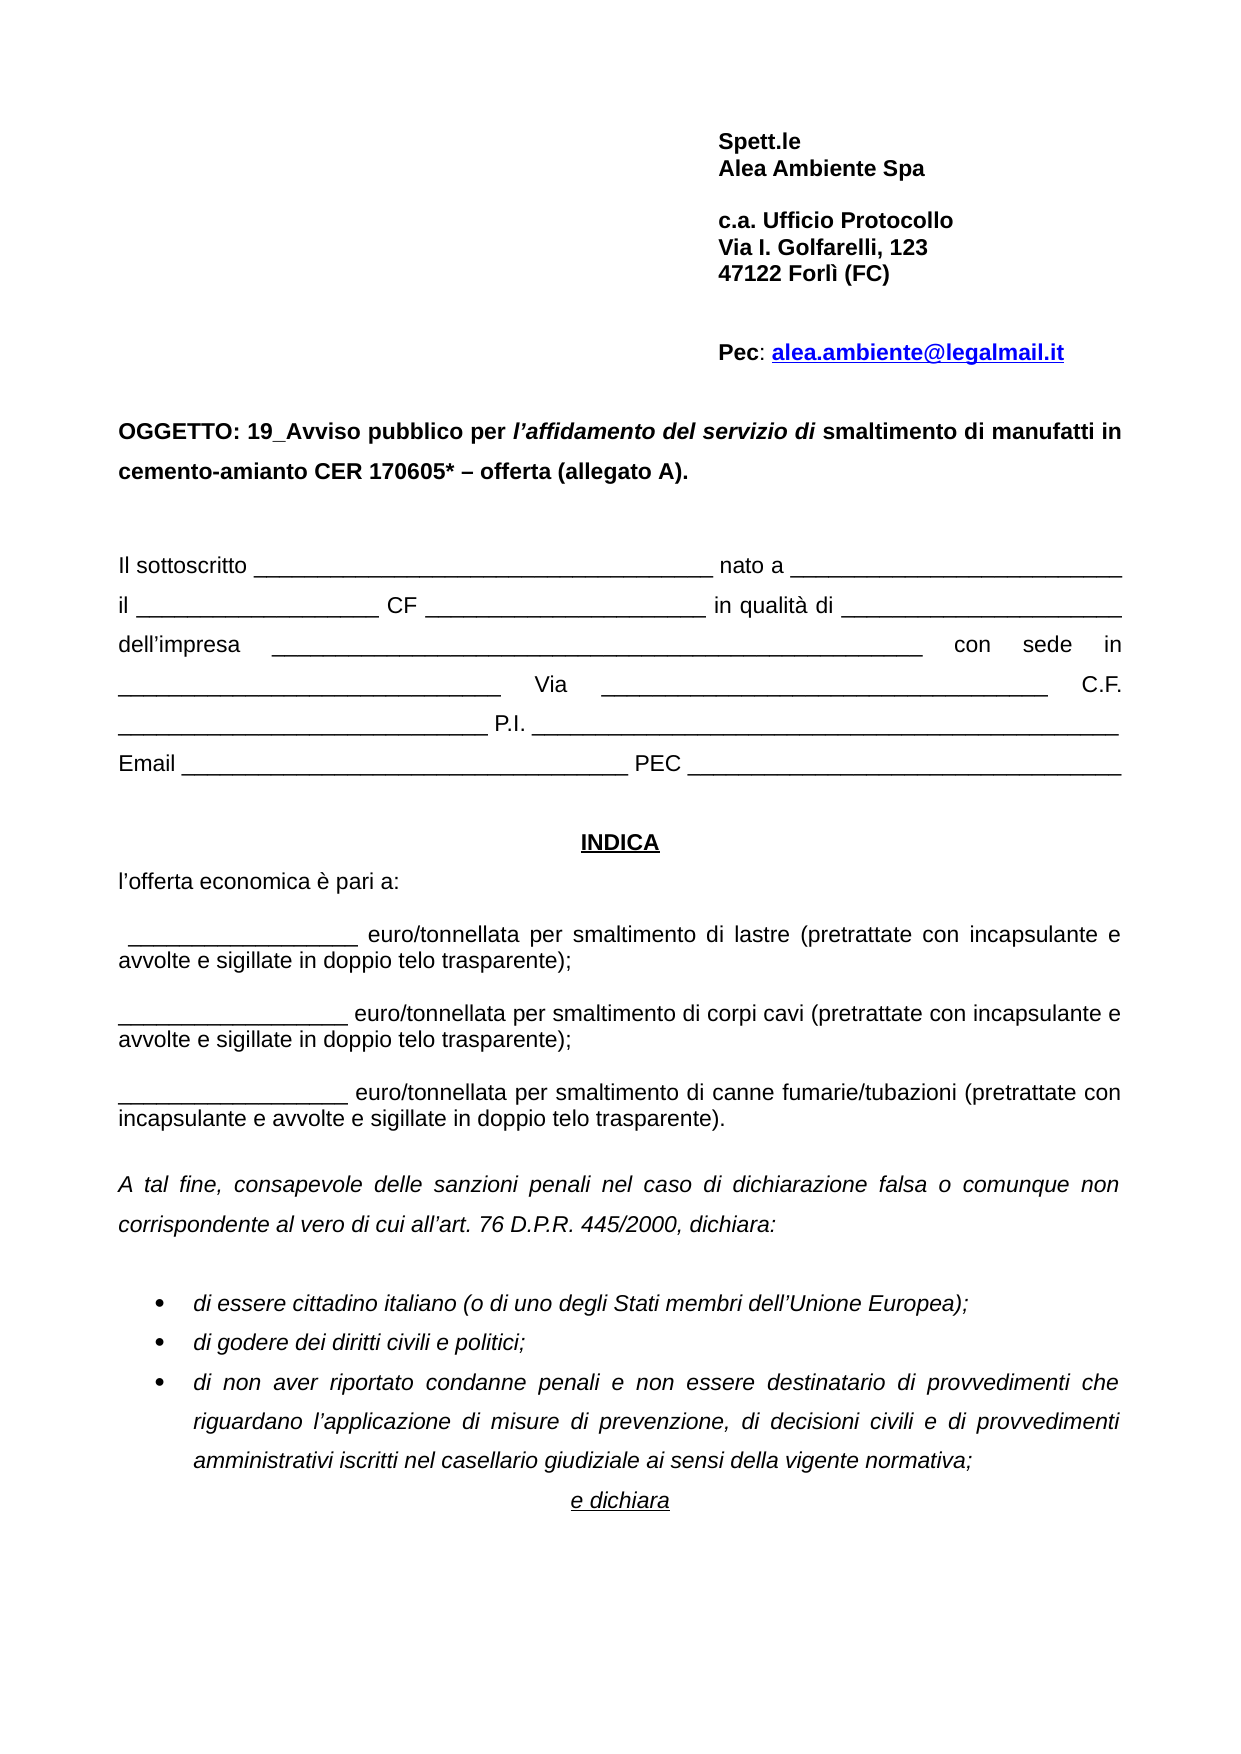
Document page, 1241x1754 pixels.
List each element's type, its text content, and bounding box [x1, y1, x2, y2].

text Alea Ambiente Spa [635, 155, 1122, 181]
text Spett.le [635, 128, 1122, 155]
text Pec: alea.ambiente@legalmail.it [635, 339, 1122, 366]
text OGGETTO: 19_Avviso pubblico per l’affidamento del servizio di smaltimento di manufatti in cemento-amianto CER 170605* – offerta (allegato A). [118, 418, 1122, 484]
text l’offerta economica è pari a: [118, 868, 1122, 894]
list di non aver riportato condanne penali e non essere destinatario di provvedimenti che riguardano l’applicazione di misure di prevenzione, di decisioni civili e di provvedimenti amministrativi iscritti nel casellario giudiziale ai sensi della vigente normativa; [156, 1368, 1122, 1474]
text Il sottoscritto ____________________________________ nato a __________________________ il ___________________ CF ______________________ in qualità di ______________________ dell’impresa ___________________________________________________ con sede in ______________________________ Via ___________________________________ C.F. _____________________________ P.I. ______________________________________________ [118, 552, 1122, 737]
text INDICA [118, 829, 1122, 855]
list di godere dei diritti civili e politici; [156, 1329, 1122, 1355]
text 47122 Forlì (FC) [635, 260, 1122, 286]
list di essere cittadino italiano (o di uno degli Stati membri dell’Unione Europea); [156, 1289, 1122, 1316]
text A tal fine, consapevole delle sanzioni penali nel caso di dichiarazione falsa o comunque non corrispondente al vero di cui all’art. 76 D.P.R. 445/2000, dichiara: [118, 1171, 1122, 1237]
text Email ___________________________________ PEC __________________________________ [118, 750, 1122, 776]
text __________________ euro/tonnellata per smaltimento di corpi cavi (pretrattate con incapsulante e avvolte e sigillate in doppio telo trasparente); [118, 1000, 1122, 1053]
text Via I. Golfarelli, 123 [635, 234, 1122, 260]
text __________________ euro/tonnellata per smaltimento di canne fumarie/tubazioni (pretrattate con incapsulante e avvolte e sigillate in doppio telo trasparente). [118, 1079, 1122, 1132]
text e dichiara [118, 1487, 1122, 1513]
text __________________ euro/tonnellata per smaltimento di lastre (pretrattate con incapsulante e avvolte e sigillate in doppio telo trasparente); [118, 921, 1122, 973]
text c.a. Ufficio Protocollo [635, 207, 1122, 234]
